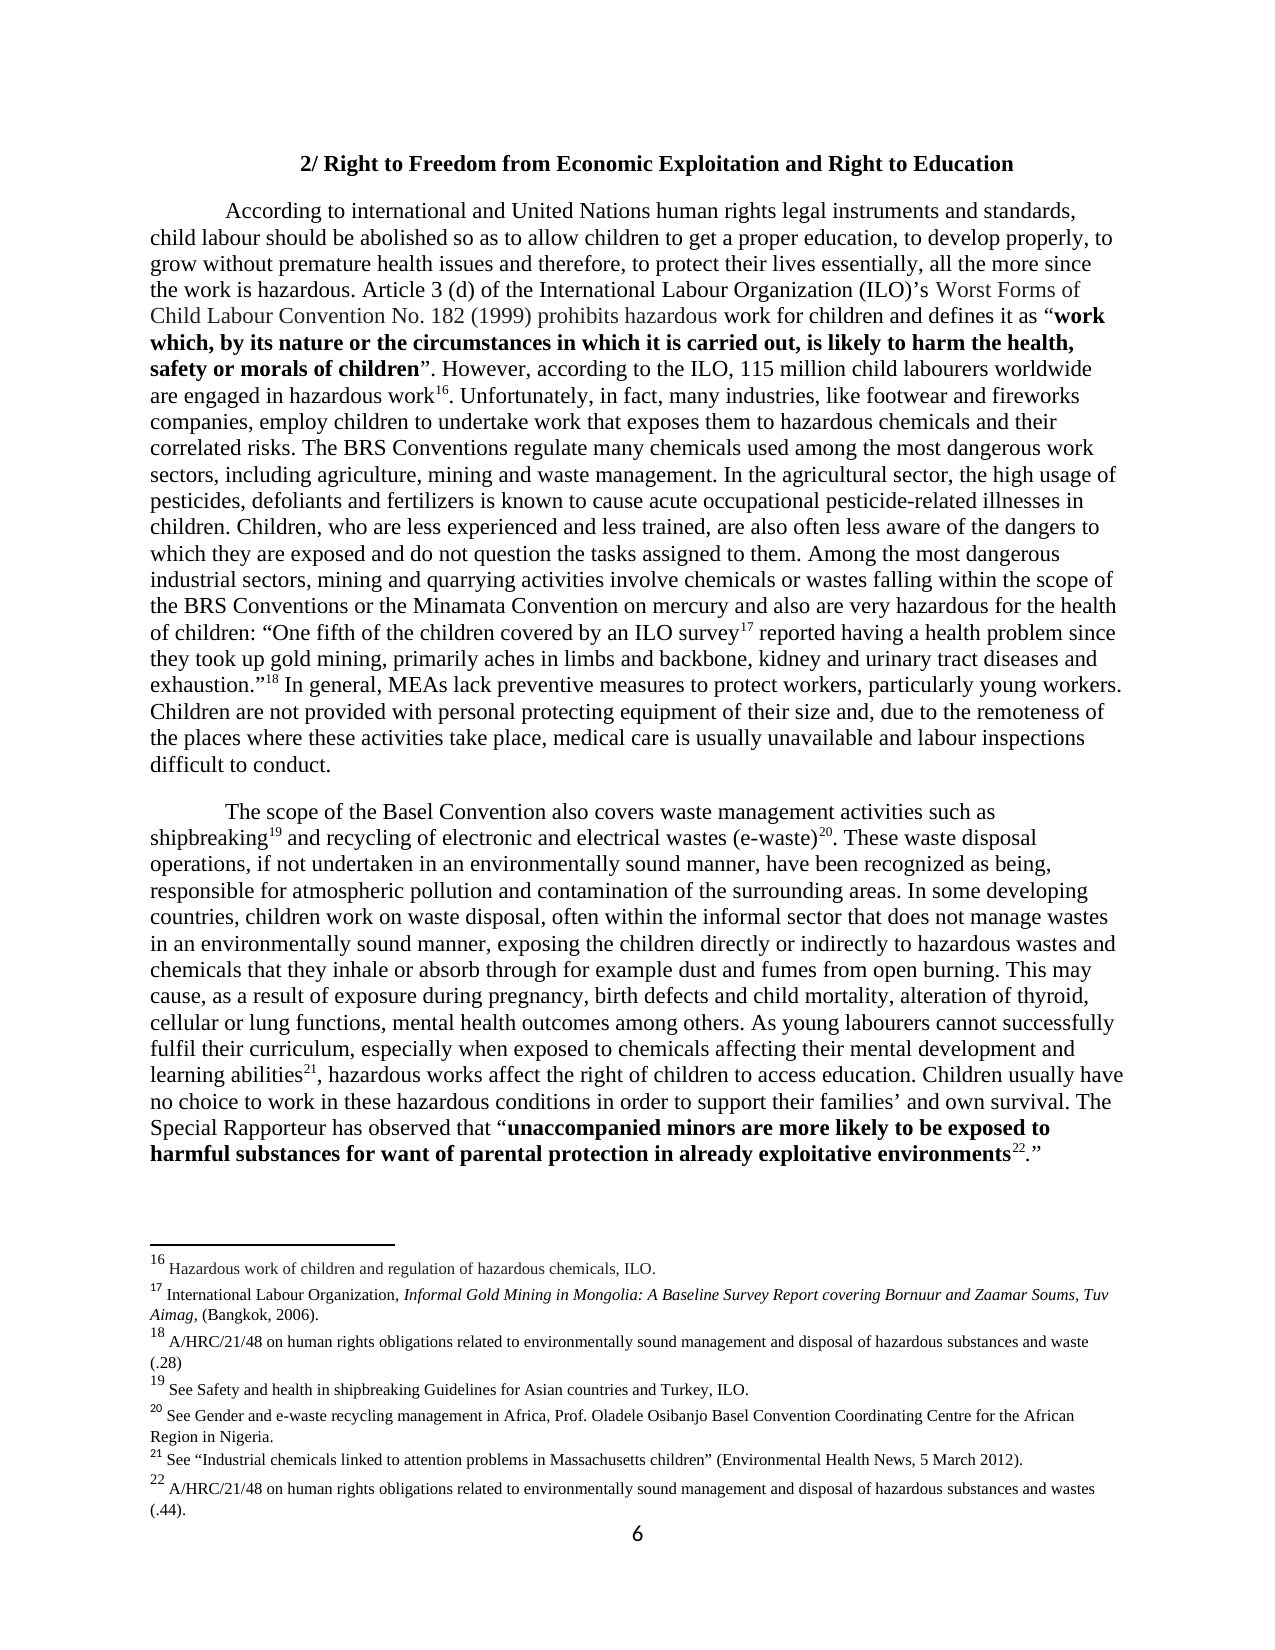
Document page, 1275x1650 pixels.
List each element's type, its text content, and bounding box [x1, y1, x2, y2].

text The scope of the Basel Convention also covers waste management activities such as shipbreaking and recycling of electronic and electrical wastes (e-waste). These waste disposal operations, if not undertaken in an environmentally sound manner, have been recognized as being, responsible for atmospheric pollution and contamination of the surrounding areas. In some developing countries, children work on waste disposal, often within the informal sector that does not manage wastes in an environmentally sound manner, exposing the children directly or indirectly to hazardous wastes and chemicals that they inhale or absorb through for example dust and fumes from open burning. This may cause, as a result of exposure during pregnancy, birth defects and child mortality, alteration of thyroid, cellular or lung functions, mental health outcomes among others. As young labourers cannot successfully fulfil their curriculum, especially when exposed to chemicals affecting their mental development and learning abilities, hazardous works affect the right of children to access education. Children usually have no choice to work in these hazardous conditions in order to support their families’ and own survival. The Special Rapporteur has observed that “unaccompanied minors are more likely to be exposed to harmful substances for want of parental protection in already exploitative environments.” [150, 798, 1125, 1167]
text 2/ Right to Freedom from Economic Exploitation and Right to Education [225, 150, 1125, 176]
text According to international and United Nations human rights legal instruments and standards, child labour should be abolished so as to allow children to get a proper education, to develop properly, to grow without premature health issues and therefore, to protect their lives essentially, all the more since the work is hazardous. Article 3 (d) of the International Labour Organization (ILO)’s Worst Forms of Child Labour Convention No. 182 (1999) prohibits hazardous work for children and defines it as “work which, by its nature or the circumstances in which it is carried out, is likely to harm the health, safety or morals of children”. However, according to the ILO, 115 million child labourers worldwide are engaged in hazardous work. Unfortunately, in fact, many industries, like footwear and fireworks companies, employ children to undertake work that exposes them to hazardous chemicals and their correlated risks. The BRS Conventions regulate many chemicals used among the most dangerous work sectors, including agriculture, mining and waste management. In the agricultural sector, the high usage of pesticides, defoliants and fertilizers is known to cause acute occupational pesticide-related illnesses in children. Children, who are less experienced and less trained, are also often less aware of the dangers to which they are exposed and do not question the tasks assigned to them. Among the most dangerous industrial sectors, mining and quarrying activities involve chemicals or wastes falling within the scope of the BRS Conventions or the Minamata Convention on mercury and also are very hazardous for the health of children: “One fifth of the children covered by an ILO survey reported having a health problem since they took up gold mining, primarily aches in limbs and backbone, kidney and urinary tract diseases and exhaustion.” In general, MEAs lack preventive measures to protect workers, particularly young workers. Children are not provided with personal protecting equipment of their size and, due to the remoteness of the places where these activities take place, medical care is usually unavailable and labour inspections difficult to conduct. [150, 197, 1125, 777]
